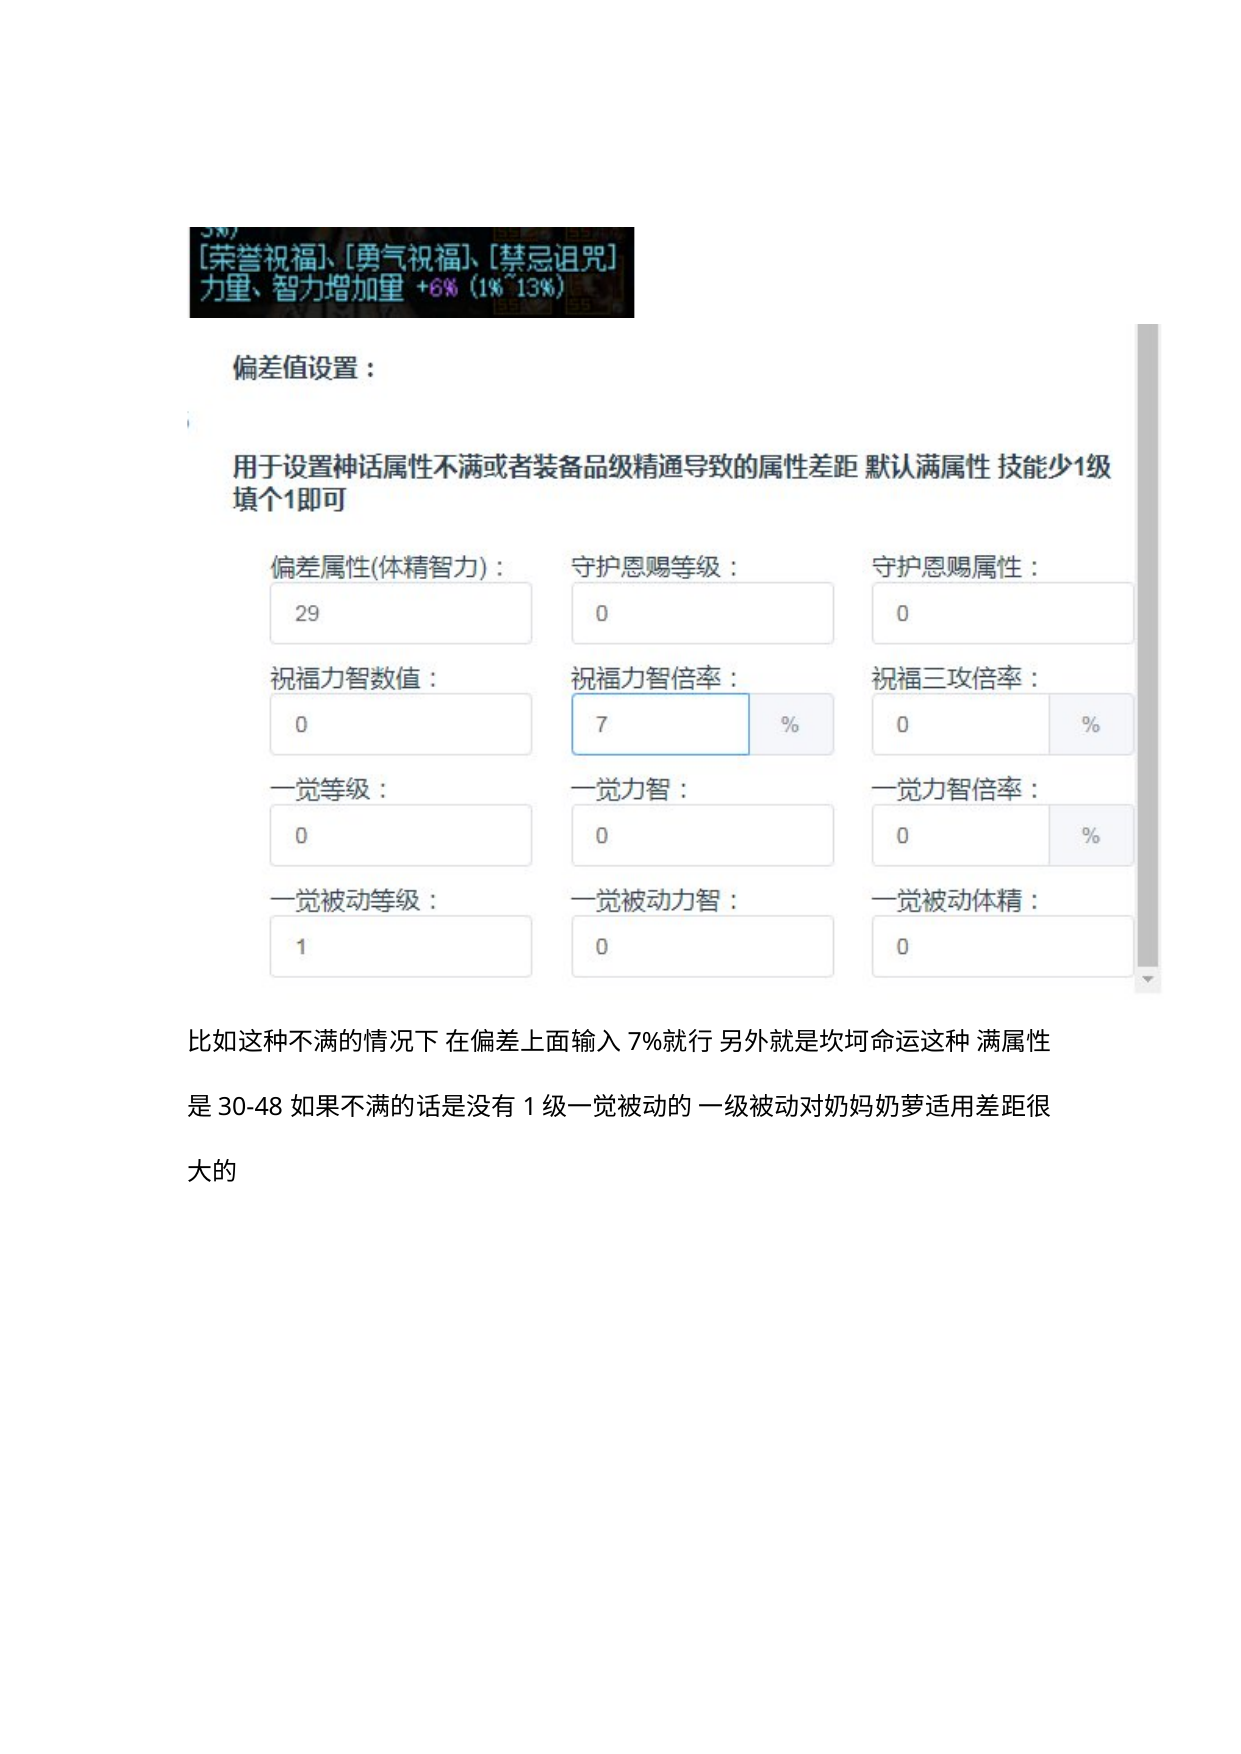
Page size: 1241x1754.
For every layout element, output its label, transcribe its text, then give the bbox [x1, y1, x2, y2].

picture [187, 324, 1174, 1003]
picture [187, 227, 635, 318]
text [187, 162, 1053, 324]
